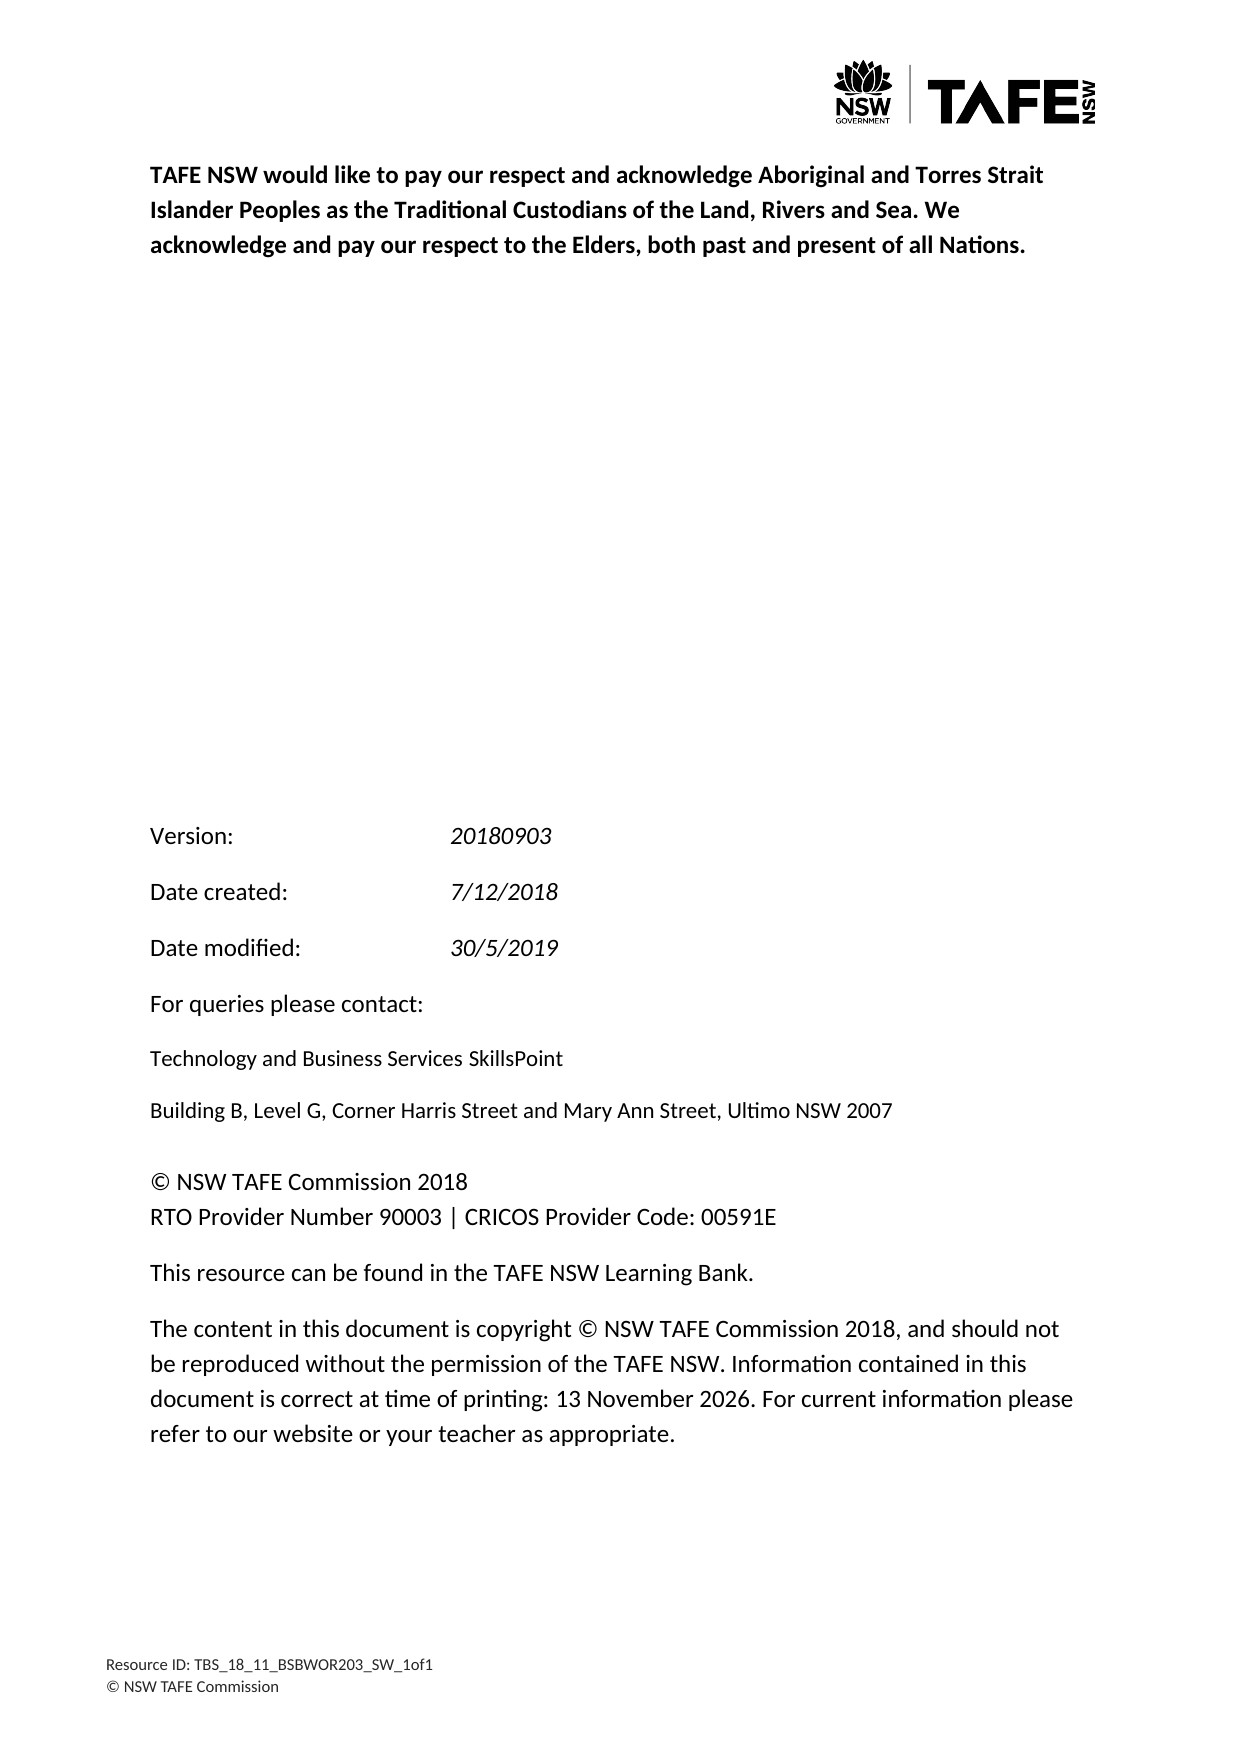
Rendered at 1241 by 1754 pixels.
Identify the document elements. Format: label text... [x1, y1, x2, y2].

text Date modified: 30/5/2019 [150, 932, 1090, 962]
text The content in this document is copyright © NSW TAFE Commission 2018, and should not be reproduced without the permission of the TAFE NSW. Information contained in this document is correct at time of printing: 30 May 2019. For current information please refer to our website or your teacher as appropriate. [150, 1313, 1090, 1448]
text For queries please contact: [150, 988, 1090, 1018]
text Date created: 7/12/2018 [150, 876, 1090, 907]
text This resource can be found in the TAFE NSW Learning Bank. [150, 1257, 1090, 1288]
text Building B, Level G, Corner Harris Street and Mary Ann Street, Ultimo NSW 2007 [150, 1097, 1090, 1125]
picture [834, 59, 1095, 125]
text Version: 20180903 [150, 820, 1090, 851]
text Technology and Business Services SkillsPoint [150, 1044, 1090, 1072]
text © NSW TAFE Commission 2018 RTO Provider Number 90003 | CRICOS Provider Code: 00591E [150, 1166, 1090, 1232]
text TAFE NSW would like to pay our respect and acknowledge Aboriginal and Torres Strait Islander Peoples as the Traditional Custodians of the Land, Rivers and Sea. We acknowledge and pay our respect to the Elders, both past and present of all Nations. [150, 159, 1090, 260]
